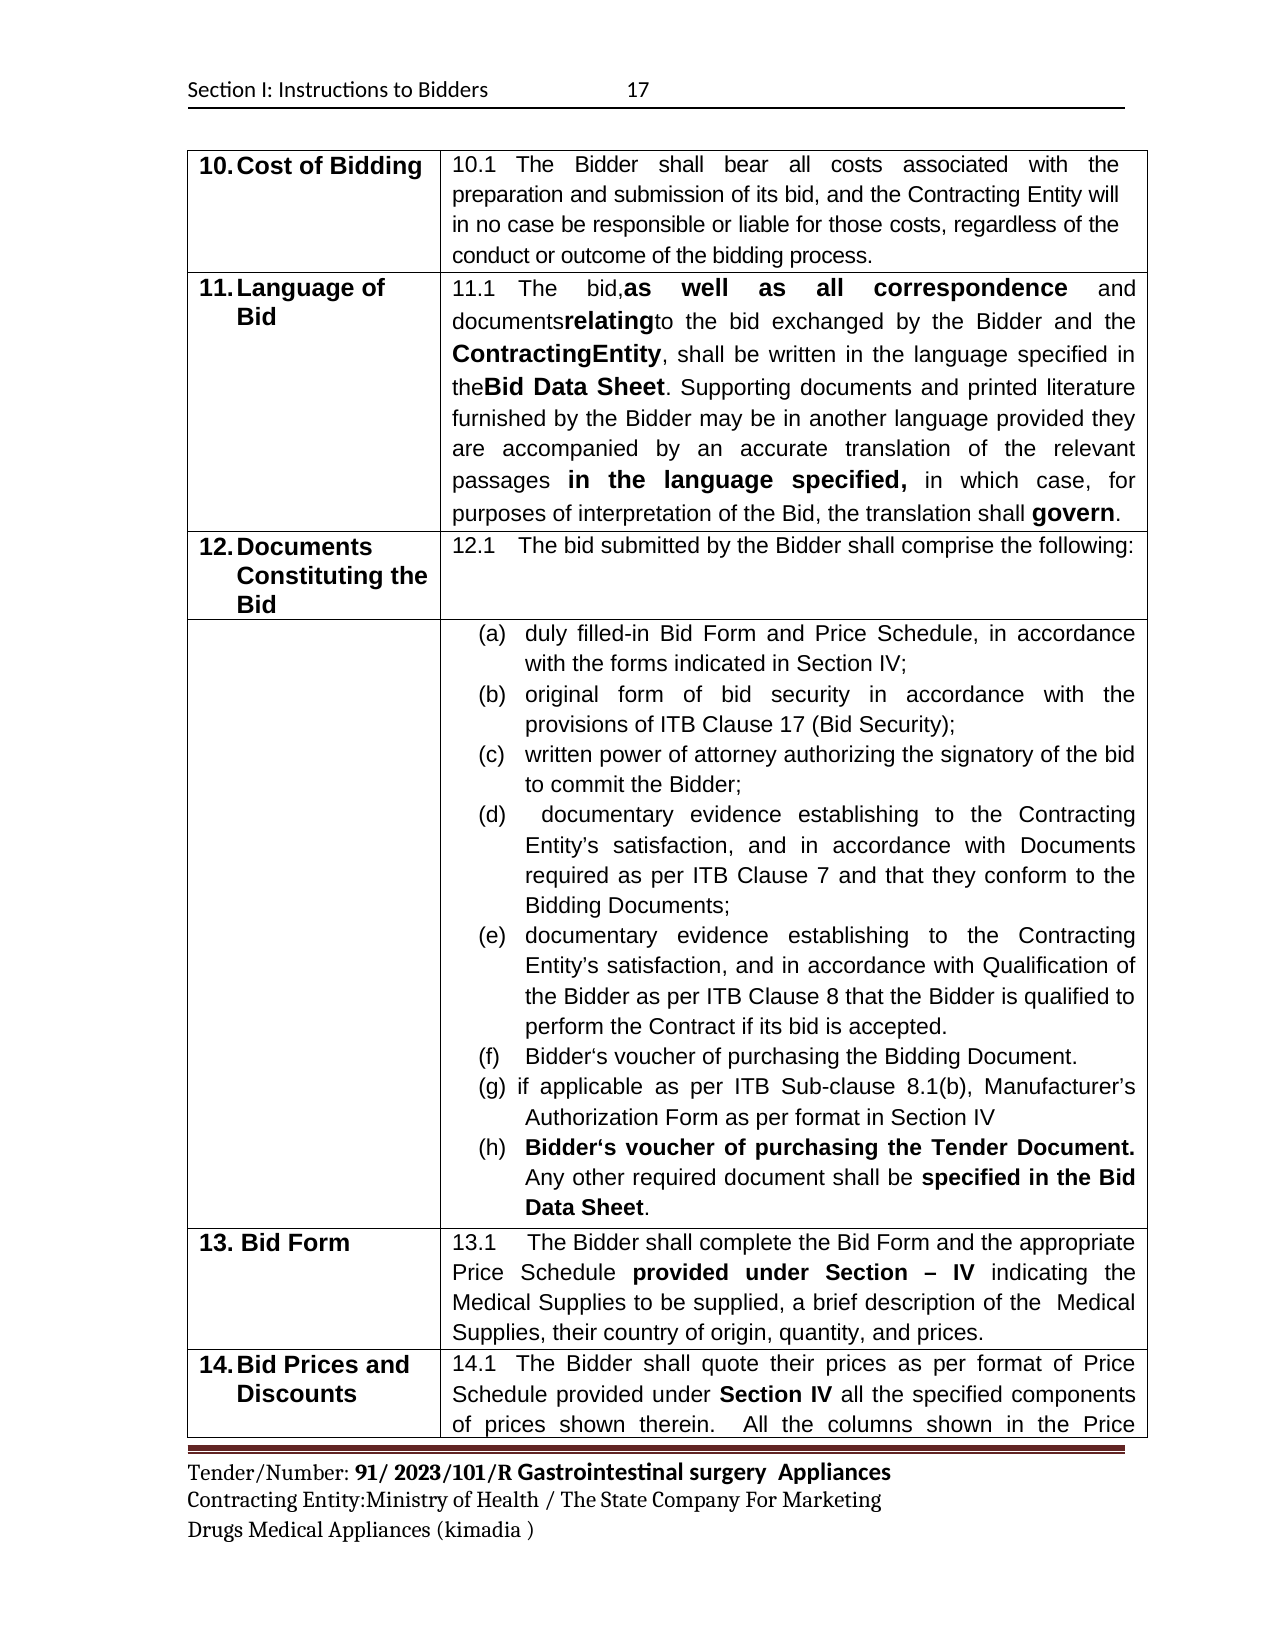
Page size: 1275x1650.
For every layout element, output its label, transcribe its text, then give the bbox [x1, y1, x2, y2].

table_cell 11. Language of Bid [188, 273, 440, 531]
table_cell 13.1 The Bidder shall complete the Bid Form and the appropriate Price Schedule provided under Section – IV indicating the Medical Supplies to be supplied, a brief description of the Medical Supplies, their country of origin, quantity, and prices. [441, 1229, 1147, 1349]
table_cell 12.1 The bid submitted by the Bidder shall comprise the following: [441, 532, 1147, 619]
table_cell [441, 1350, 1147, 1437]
table_cell 10. Cost of Bidding [188, 151, 440, 272]
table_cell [188, 1350, 440, 1437]
table_cell (a) duly filled-in Bid Form and Price Schedule, in accordance with the forms indicated in Section IV; (b) original form of bid security in accordance with the provisions of ITB Clause 17 (Bid Security); (c) written power of attorney authorizing the signatory of the bid to commit the Bidder; (d) documentary evidence establishing to the Contracting Entity’s satisfaction, and in accordance with Documents required as per ITB Clause 7 and that they conform to the Bidding Documents; (e) documentary evidence establishing to the Contracting Entity’s satisfaction, and in accordance with Qualification of the Bidder as per ITB Clause 8 that the Bidder is qualified to perform the Contract if its bid is accepted. (f) Bidder‘s voucher of purchasing the Bidding Document. (g) if applicable as per ITB Sub-clause 8.1(b), Manufacturer’s Authorization Form as per format in Section IV (h) Bidder‘s voucher of purchasing the Tender Document. Any other required document shall be specified in the Bid Data Sheet. [441, 620, 1147, 1227]
table_cell 12. Documents Constituting the Bid [188, 532, 440, 619]
table_cell [188, 620, 440, 1227]
table_cell 13. Bid Form [188, 1229, 440, 1349]
table_cell 10.1 The Bidder shall bear all costs associated with the preparation and submission of its bid, and the Contracting Entity will in no case be responsible or liable for those costs, regardless of the conduct or outcome of the bidding process. [441, 151, 1147, 272]
table_cell 11.1 The bid,as well as all correspondence and documentsrelatingto the bid exchanged by the Bidder and the ContractingEntity, shall be written in the language specified in theBid Data Sheet. Supporting documents and printed literature furnished by the Bidder may be in another language provided they are accompanied by an accurate translation of the relevant passages in the language specified, in which case, for purposes of interpretation of the Bid, the translation shall govern. [441, 273, 1147, 531]
